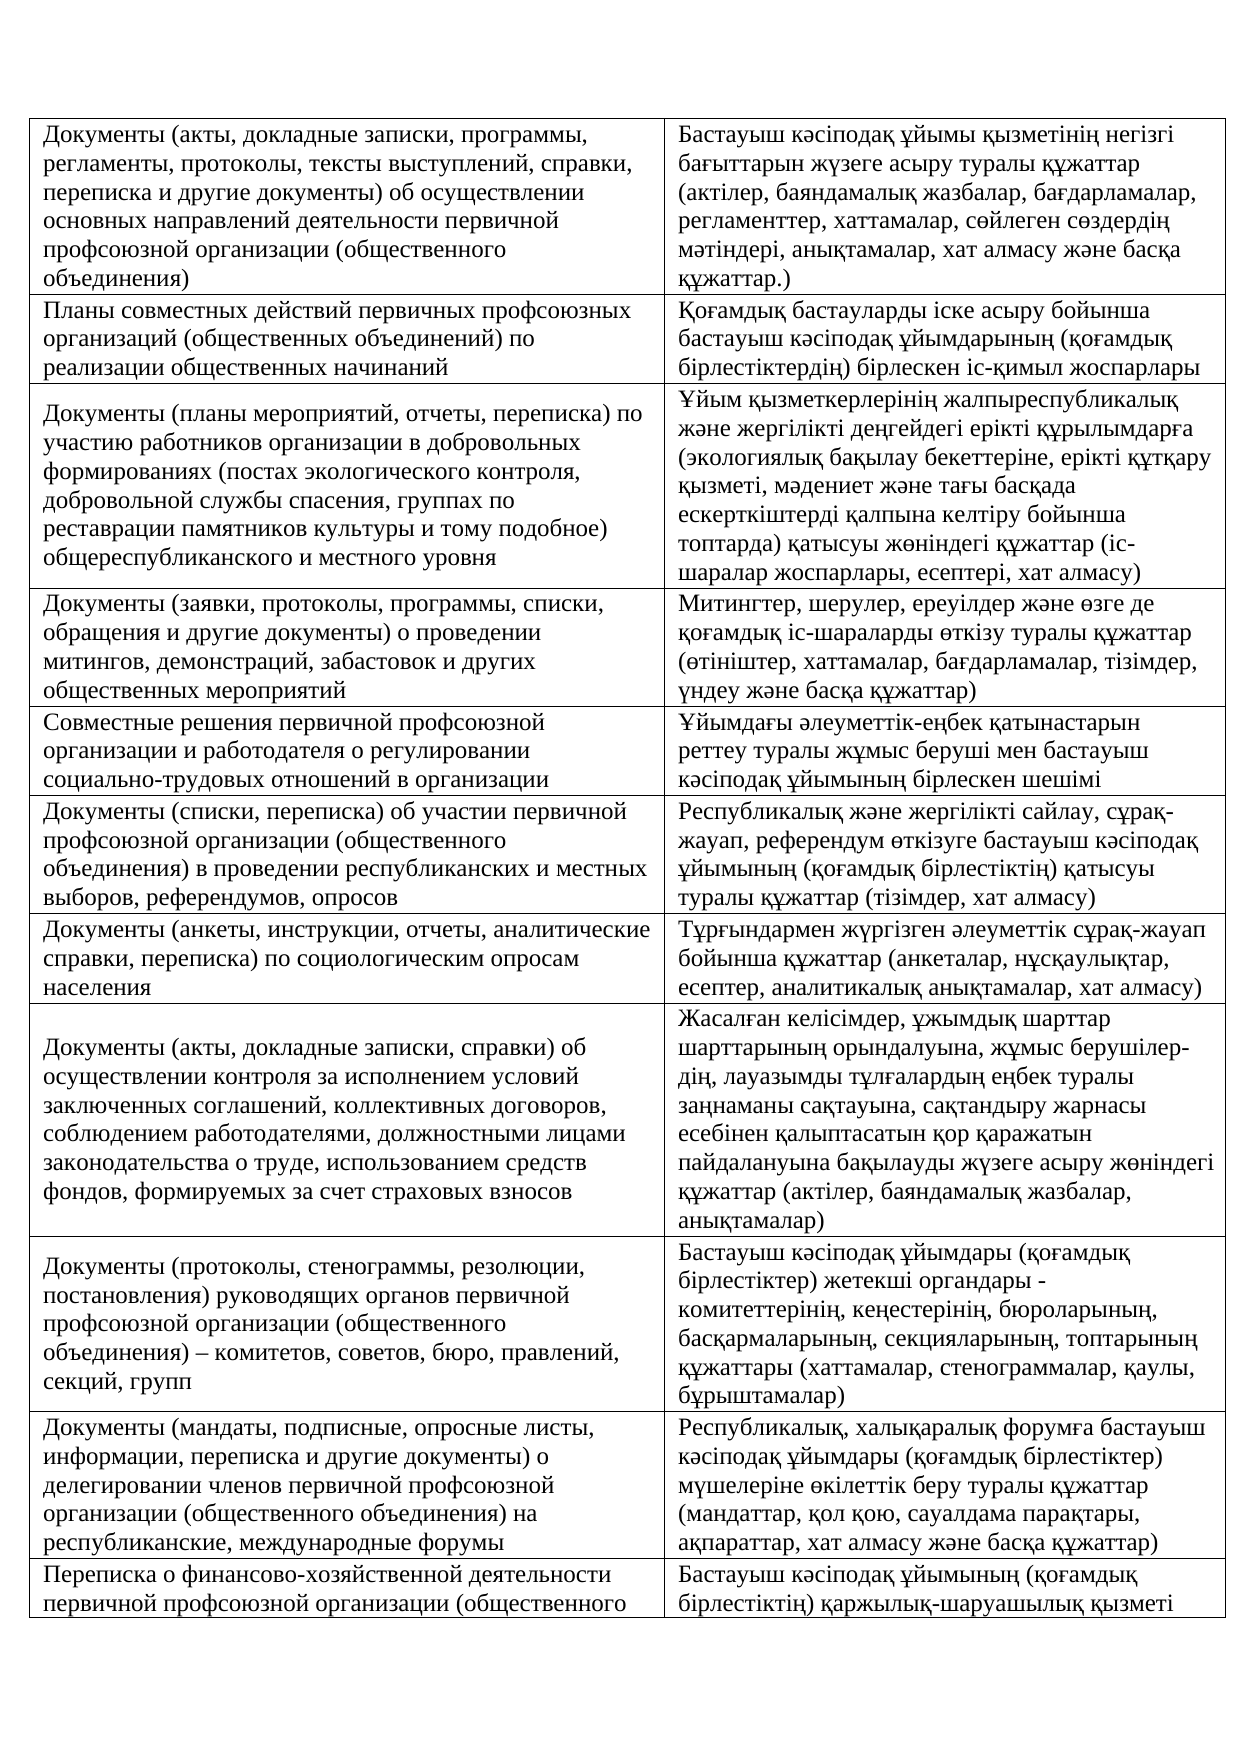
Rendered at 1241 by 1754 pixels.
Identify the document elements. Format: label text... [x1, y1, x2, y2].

table_cell Документы (анкеты, инструкции, отчеты, аналитические справки, переписка) по социологическим опросам населения [30, 914, 664, 1002]
table_cell Планы совместных действий первичных профсоюзных организаций (общественных объединений) по реализации общественных начинаний [30, 295, 664, 383]
table_cell Республикалық, халықаралық форумға бастауыш кәсіподақ ұйымдары (қоғамдық бірлестіктер) мүшелеріне өкілеттік беру туралы құжаттар (мандаттар, қол қою, сауалдама парақтары, ақпараттар, хат алмасу және басқа құжаттар) [665, 1412, 1225, 1558]
table_cell Совместные решения первичной профсоюзной организации и работодателя о регулировании социально-трудовых отношений в организации [30, 707, 664, 795]
table_cell Документы (планы мероприятий, отчеты, переписка) по участию работников организации в добровольных формированиях (постах экологического контроля, добровольной службы спасения, группах по реставрации памятников культуры и тому подобное) общереспубликанского и местного уровня [30, 384, 664, 587]
table_cell Ұйымдағы әлеуметтік-еңбек қатынастарын реттеу туралы жұмыс беруші мен бастауыш кәсіподақ ұйымының бірлескен шешімі [665, 707, 1225, 795]
table_cell Документы (акты, докладные записки, программы, регламенты, протоколы, тексты выступлений, справки, переписка и другие документы) об осуществлении основных направлений деятельности первичной профсоюзной организации (общественного объединения) [30, 119, 664, 294]
table_cell Документы (мандаты, подписные, опросные листы, информации, переписка и другие документы) о делегировании членов первичной профсоюзной организации (общественного объединения) на республиканские, международные форумы [30, 1412, 664, 1558]
table_cell Документы (акты, докладные записки, справки) об осуществлении контроля за исполнением условий заключенных соглашений, коллективных договоров, соблюдением работодателями, должностными лицами законодательства о труде, использованием средств фондов, формируемых за счет страховых взносов [30, 1004, 664, 1236]
table_cell Бастауыш кәсіподақ ұйымдары (қоғамдық бірлестіктер) жетекші органдары - комитеттерінің, кеңестерінің, бюроларының, басқармаларының, секцияларының, топтарының құжаттары (хаттамалар, стенограммалар, қаулы, бұрыштамалар) [665, 1237, 1225, 1411]
table_cell Ұйым қызметкерлерінің жалпыреспубликалық және жергілікті деңгейдегі ерікті құрылымдарға (экологиялық бақылау бекеттеріне, ерікті құтқару қызметі, мәдениет және тағы басқада ескерткіштерді қалпына келтіру бойынша топтарда) қатысуы жөніндегі құжаттар (іс-шаралар жоспарлары, есептері, хат алмасу) [665, 384, 1225, 587]
table_cell Бастауыш кәсіподақ ұйымы қызметінің негізгі бағыттарын жүзеге асыру туралы құжаттар (актілер, баяндамалық жазбалар, бағдарламалар, регламенттер, хаттамалар, сөйлеген сөздердің мәтіндері, анықтамалар, хат алмасу және басқа құжаттар.) [665, 119, 1225, 294]
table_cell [665, 1559, 1225, 1617]
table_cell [30, 1559, 664, 1617]
table_cell Документы (списки, переписка) об участии первичной профсоюзной организации (общественного объединения) в проведении республиканских и местных выборов, референдумов, опросов [30, 796, 664, 913]
table_cell Қоғамдық бастауларды іске асыру бойынша бастауыш кәсіподақ ұйымдарының (қоғамдық бірлестіктердің) бірлескен іс-қимыл жоспарлары [665, 295, 1225, 383]
table_cell Документы (протоколы, стенограммы, резолюции, постановления) руководящих органов первичной профсоюзной организации (общественного объединения) – комитетов, советов, бюро, правлений, секций, групп [30, 1237, 664, 1411]
table_cell Жасалған келісімдер, ұжымдық шарттар шарттарының орындалуына, жұмыс берушілер-дің, лауазымды тұлғалардың еңбек туралы заңнаманы сақтауына, сақтандыру жарнасы есебінен қалыптасатын қор қаражатын пайдалануына бақылауды жүзеге асыру жөніндегі құжаттар (актілер, баяндамалық жазбалар, анықтамалар) [665, 1004, 1225, 1236]
table_cell Документы (заявки, протоколы, программы, списки, обращения и другие документы) о проведении митингов, демонстраций, забастовок и других общественных мероприятий [30, 589, 664, 706]
table_cell Тұрғындармен жүргізген әлеуметтік сұрақ-жауап бойынша құжаттар (анкеталар, нұсқаулықтар, есептер, аналитикалық анықтамалар, хат алмасу) [665, 914, 1225, 1002]
table_cell Митингтер, шерулер, ереуілдер және өзге де қоғамдық іс-шараларды өткізу туралы құжаттар (өтініштер, хаттамалар, бағдарламалар, тізімдер, үндеу және басқа құжаттар) [665, 589, 1225, 706]
table_cell Республикалық және жергілікті сайлау, сұрақ-жауап, референдум өткізуге бастауыш кәсіподақ ұйымының (қоғамдық бірлестіктің) қатысуы туралы құжаттар (тізімдер, хат алмасу) [665, 796, 1225, 913]
